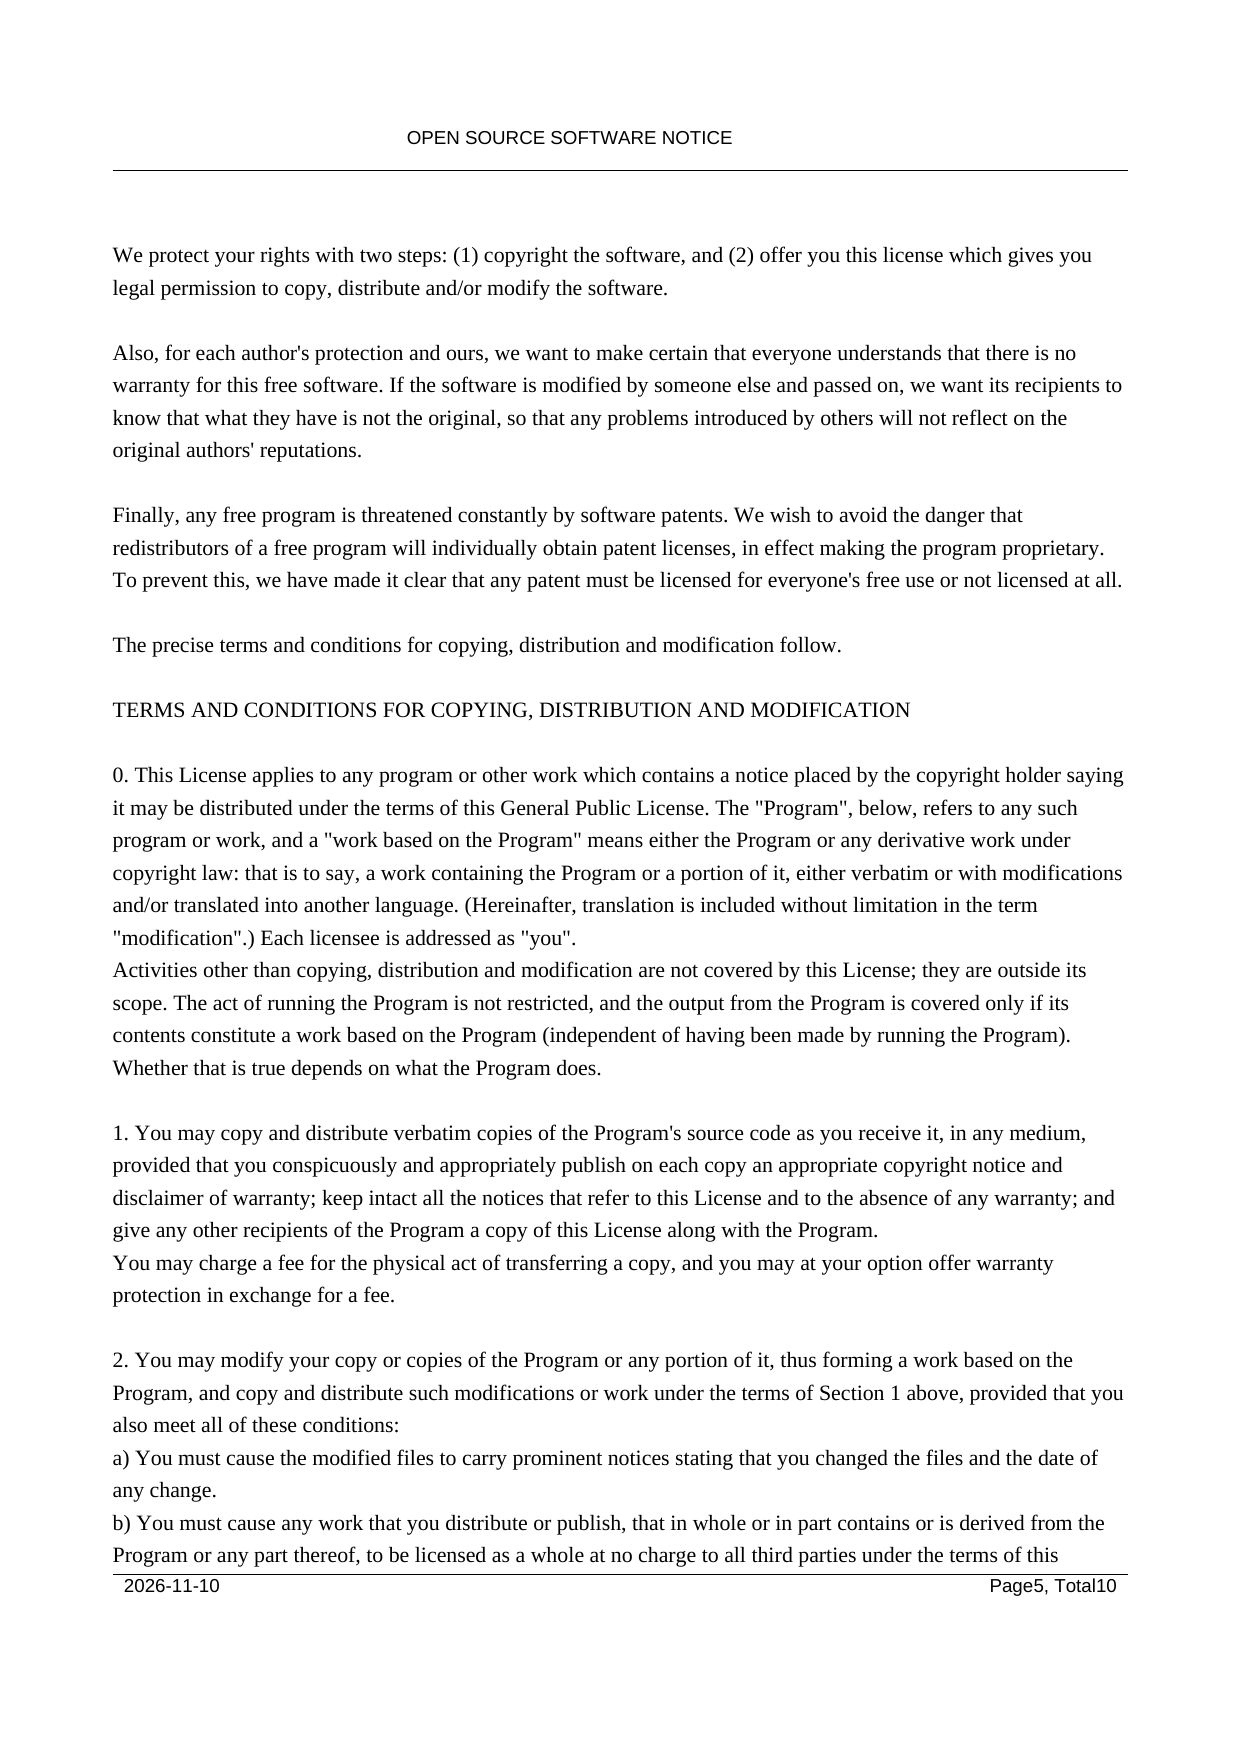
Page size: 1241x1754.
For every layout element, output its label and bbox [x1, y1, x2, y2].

text [112, 206, 1128, 1571]
